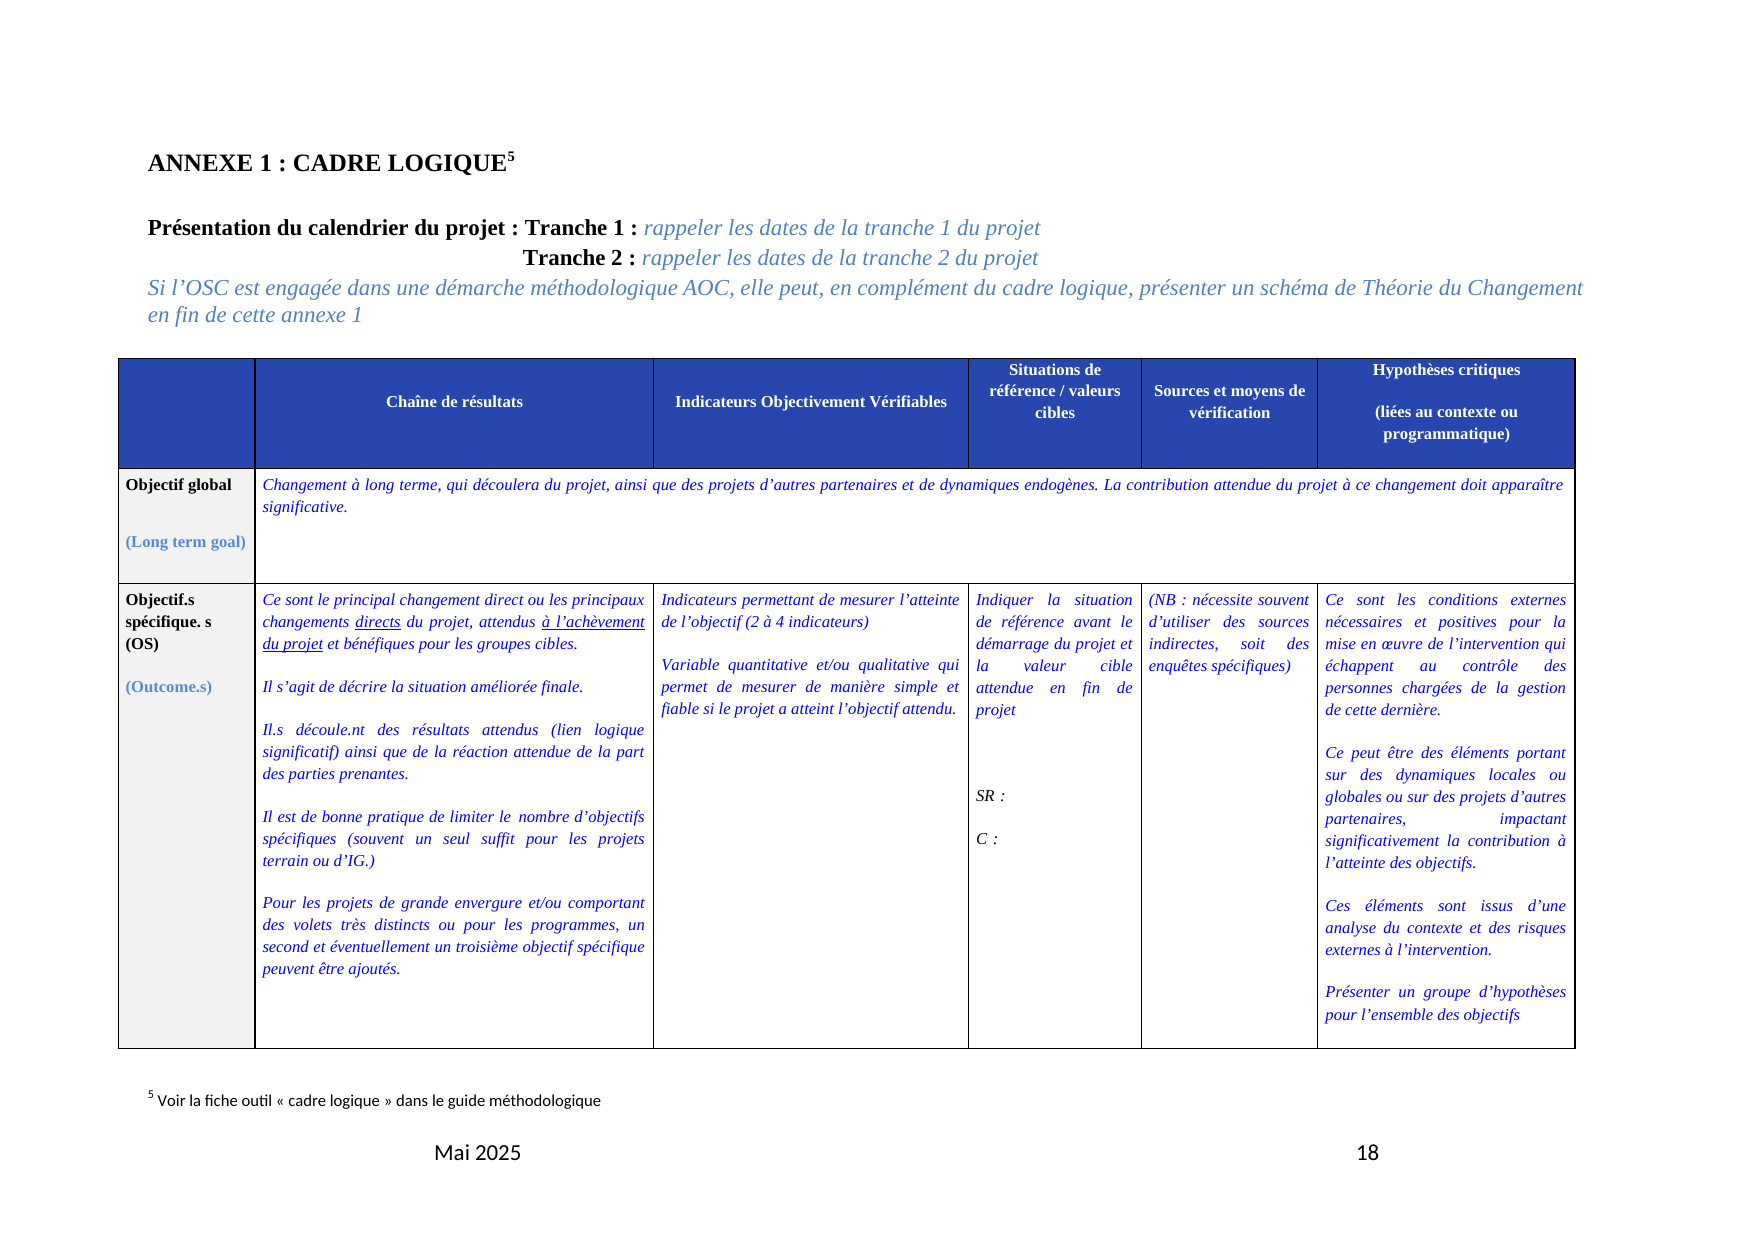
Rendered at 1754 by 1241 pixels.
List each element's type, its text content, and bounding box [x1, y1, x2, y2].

table_header Sources et moyens de vérification [1142, 359, 1317, 468]
table_cell Ce sont les conditions externes nécessaires et positives pour la mise en œuvre de l’intervention qui échappent au contrôle des personnes chargées de la gestion de cette dernière. Ce peut être des éléments portant sur des dynamiques locales ou globales ou sur des projets d’autres partenaires, impactant significativement la contribution à l’atteinte des objectifs. Ces éléments sont issus d’une analyse du contexte et des risques externes à l’intervention. Présenter un groupe d’hypothèses pour l’ensemble des objectifs [1318, 584, 1574, 1048]
table_cell Objectif.s spécifique. s (OS) (Outcome.s) [119, 584, 254, 1048]
text Présentation du calendrier du projet : Tranche 1 : rappeler les dates de la tranche 1 du projet [148, 214, 1665, 240]
table_cell Objectif global (Long term goal) [119, 469, 254, 583]
table_cell Ce sont le principal changement direct ou les principaux changements directs du projet, attendus à l’achèvement du projet et bénéfiques pour les groupes cibles. Il s’agit de décrire la situation améliorée finale. Il.s découle.nt des résultats attendus (lien logique significatif) ainsi que de la réaction attendue de la part des parties prenantes. Il est de bonne pratique de limiter le nombre d’objectifs spécifiques (souvent un seul suffit pour les projets terrain ou d’IG.) Pour les projets de grande envergure et/ou comportant des volets très distincts ou pour les programmes, un second et éventuellement un troisième objectif spécifique peuvent être ajoutés. [256, 584, 653, 1048]
text en fin de cette annexe 1 [148, 301, 1665, 327]
text Tranche 2 : rappeler les dates de la tranche 2 du projet [148, 244, 1665, 270]
table_cell Indicateurs permettant de mesurer l’atteinte de l’objectif (2 à 4 indicateurs) Variable quantitative et/ou qualitative qui permet de mesurer de manière simple et fiable si le projet a atteint l’objectif attendu. [654, 584, 968, 1048]
table_header Hypothèses critiques (liées au contexte ou programmatique) [1318, 359, 1574, 468]
text Si l’OSC est engagée dans une démarche méthodologique AOC, elle peut, en complément du cadre logique, présenter un schéma de Théorie du Changement [148, 274, 1665, 301]
table_header Chaîne de résultats [256, 359, 653, 468]
table_cell Indiquer la situation de référence avant le démarrage du projet et la valeur cible attendue en fin de projet SR : C : [969, 584, 1141, 1048]
text Annexe 1 : CADRE LOGIQUE [148, 148, 1665, 176]
table_header Situations de référence / valeurs cibles [969, 359, 1141, 468]
table_header [119, 359, 254, 468]
table_cell Changement à long terme, qui découlera du projet, ainsi que des projets d’autres partenaires et de dynamiques endogènes. La contribution attendue du projet à ce changement doit apparaître significative. [256, 469, 1574, 583]
table_cell (NB : nécessite souvent d’utiliser des sources indirectes, soit des enquêtes spécifiques) [1142, 584, 1317, 1048]
table_header Indicateurs Objectivement Vérifiables [654, 359, 968, 468]
